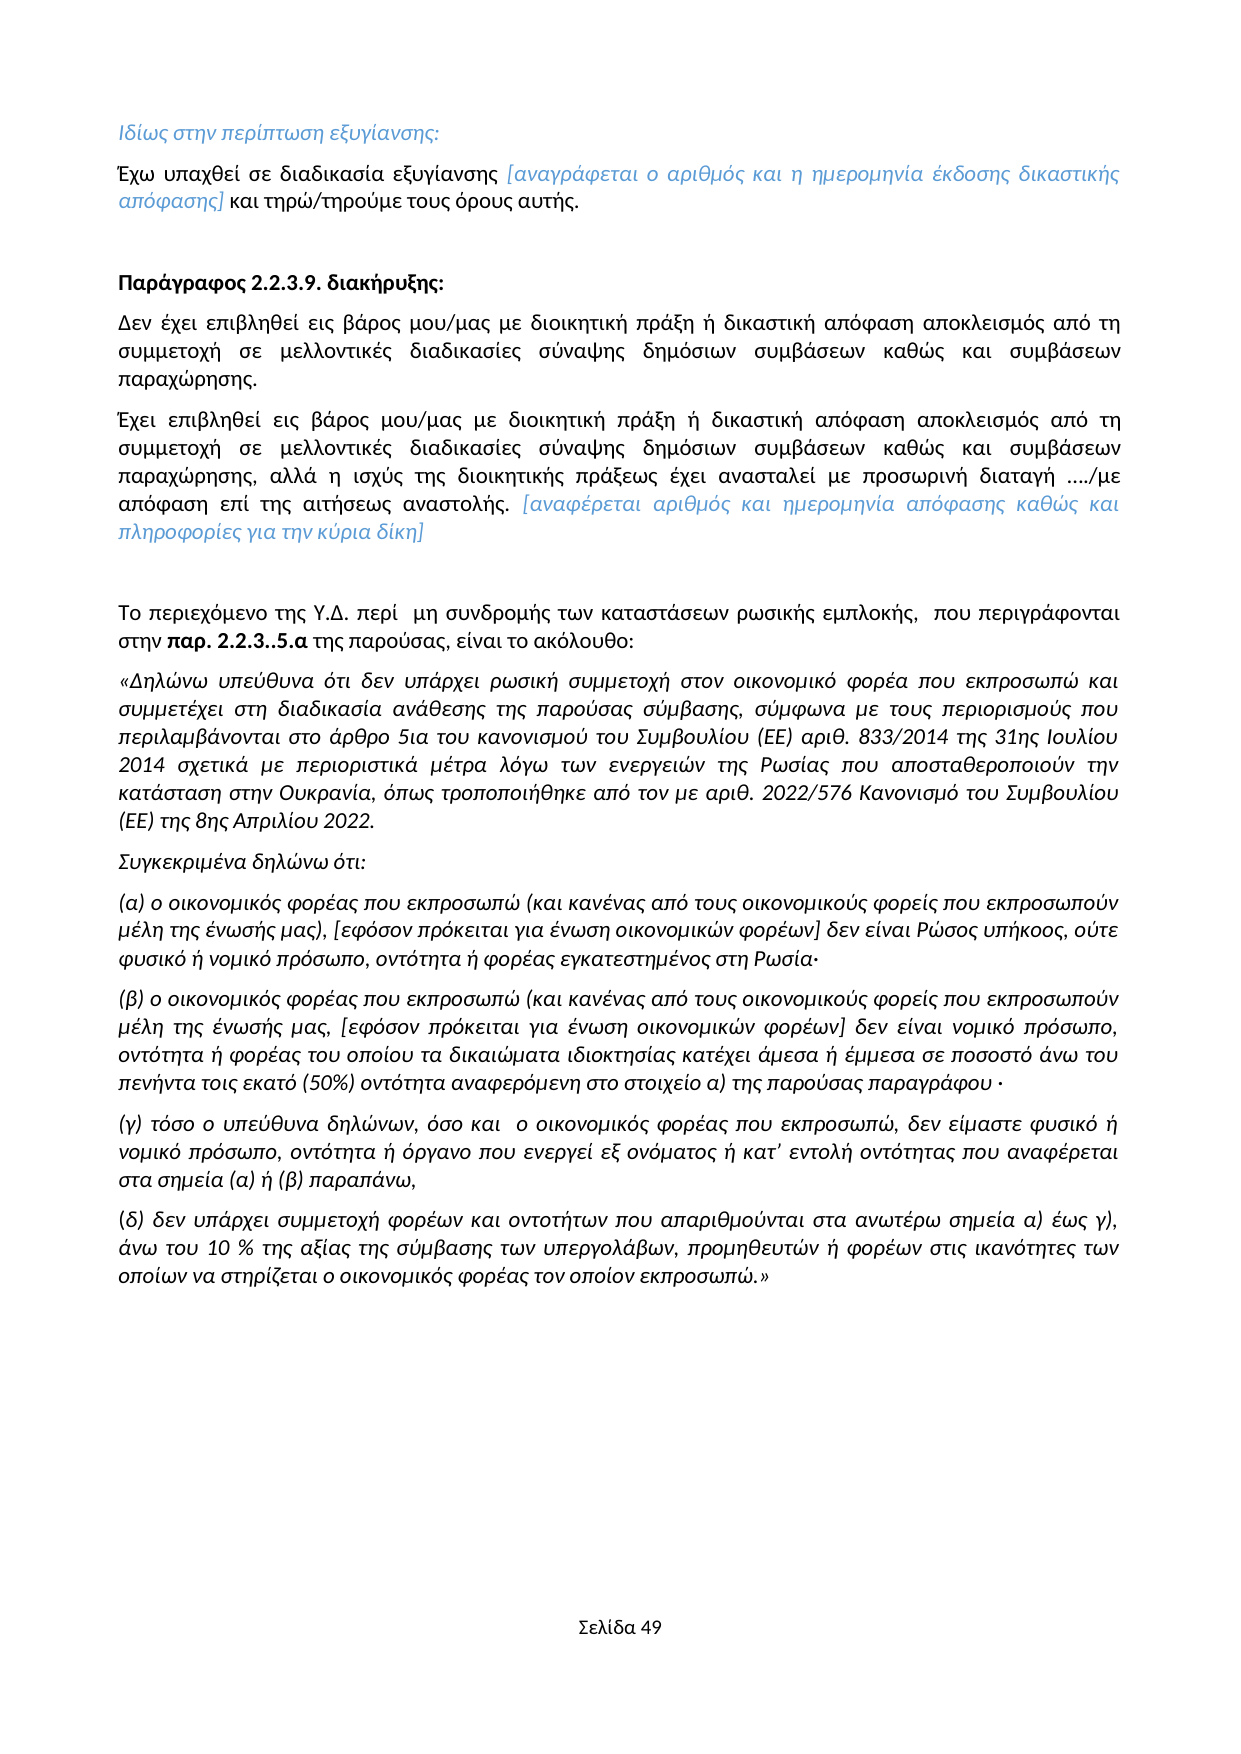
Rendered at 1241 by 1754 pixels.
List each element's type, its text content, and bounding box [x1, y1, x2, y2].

text (β) ο οικονομικός φορέας που εκπροσωπώ (και κανένας από τους οικονομικούς φορείς που εκπροσωπούν μέλη της ένωσής μας, [εφόσον πρόκειται για ένωση οικονομικών φορέων] δεν είναι νομικό πρόσωπο, οντότητα ή φορέας του οποίου τα δικαιώματα ιδιοκτησίας κατέχει άμεσα ή έμμεσα σε ποσοστό άνω του πενήντα τοις εκατό (50%) οντότητα αναφερόμενη στο στοιχείο α) της παρούσας παραγράφου · [118, 984, 1122, 1096]
text Παράγραφος 2.2.3.9. διακήρυξης: [118, 268, 1122, 296]
text Δεν έχει επιβληθεί εις βάρος μου/μας με διοικητική πράξη ή δικαστική απόφαση αποκλεισμός από τη συμμετοχή σε μελλοντικές διαδικασίες σύναψης δημόσιων συμβάσεων καθώς και συμβάσεων παραχώρησης. [118, 308, 1122, 392]
text Συγκεκριμένα δηλώνω ότι: [118, 847, 1122, 875]
text (α) ο οικονομικός φορέας που εκπροσωπώ (και κανένας από τους οικονομικούς φορείς που εκπροσωπούν μέλη της ένωσής μας), [εφόσον πρόκειται για ένωση οικονομικών φορέων] δεν είναι Ρώσος υπήκοος, ούτε φυσικό ή νομικό πρόσωπο, οντότητα ή φορέας εγκατεστημένος στη Ρωσία· [118, 888, 1122, 972]
text Το περιεχόμενο της Υ.Δ. περί μη συνδρομής των καταστάσεων ρωσικής εμπλοκής, που περιγράφονται στην παρ. 2.2.3..5.α της παρούσας, είναι το ακόλουθο: [118, 598, 1122, 654]
text (γ) τόσο ο υπεύθυνα δηλώνων, όσο και ο οικονομικός φορέας που εκπροσωπώ, δεν είμαστε φυσικό ή νομικό πρόσωπο, οντότητα ή όργανο που ενεργεί εξ ονόματος ή κατ’ εντολή οντότητας που αναφέρεται στα σημεία (α) ή (β) παραπάνω, [118, 1109, 1122, 1193]
text «Δηλώνω υπεύθυνα ότι δεν υπάρχει ρωσική συμμετοχή στον οικονομικό φορέα που εκπροσωπώ και συμμετέχει στη διαδικασία ανάθεσης της παρούσας σύμβασης, σύμφωνα με τους περιορισμούς που περιλαμβάνονται στο άρθρο 5ια του κανονισμού του Συμβουλίου (ΕΕ) αριθ. 833/2014 της 31ης Ιουλίου 2014 σχετικά με περιοριστικά μέτρα λόγω των ενεργειών της Ρωσίας που αποσταθεροποιούν την κατάσταση στην Ουκρανία, όπως τροποποιήθηκε από τον με αριθ. 2022/576 Κανονισμό του Συμβουλίου (ΕΕ) της 8ης Απριλίου 2022. [118, 666, 1122, 834]
text Έχει επιβληθεί εις βάρος μου/μας με διοικητική πράξη ή δικαστική απόφαση αποκλεισμός από τη συμμετοχή σε μελλοντικές διαδικασίες σύναψης δημόσιων συμβάσεων καθώς και συμβάσεων παραχώρησης, αλλά η ισχύς της διοικητικής πράξεως έχει ανασταλεί με προσωρινή διαταγή …./με απόφαση επί της αιτήσεως αναστολής. [αναφέρεται αριθμός και ημερομηνία απόφασης καθώς και πληροφορίες για την κύρια δίκη] [118, 405, 1122, 545]
text Έχω υπαχθεί σε διαδικασία εξυγίανσης [αναγράφεται ο αριθμός και η ημερομηνία έκδοσης δικαστικής απόφασης] και τηρώ/τηρούμε τους όρους αυτής. [118, 159, 1122, 215]
text Ιδίως στην περίπτωση εξυγίανσης: [118, 118, 1122, 146]
text (δ) δεν υπάρχει συμμετοχή φορέων και οντοτήτων που απαριθμούνται στα ανωτέρω σημεία α) έως γ), άνω του 10 % της αξίας της σύμβασης των υπεργολάβων, προμηθευτών ή φορέων στις ικανότητες των οποίων να στηρίζεται ο οικονομικός φορέας τον οποίον εκπροσωπώ.» [118, 1205, 1122, 1289]
